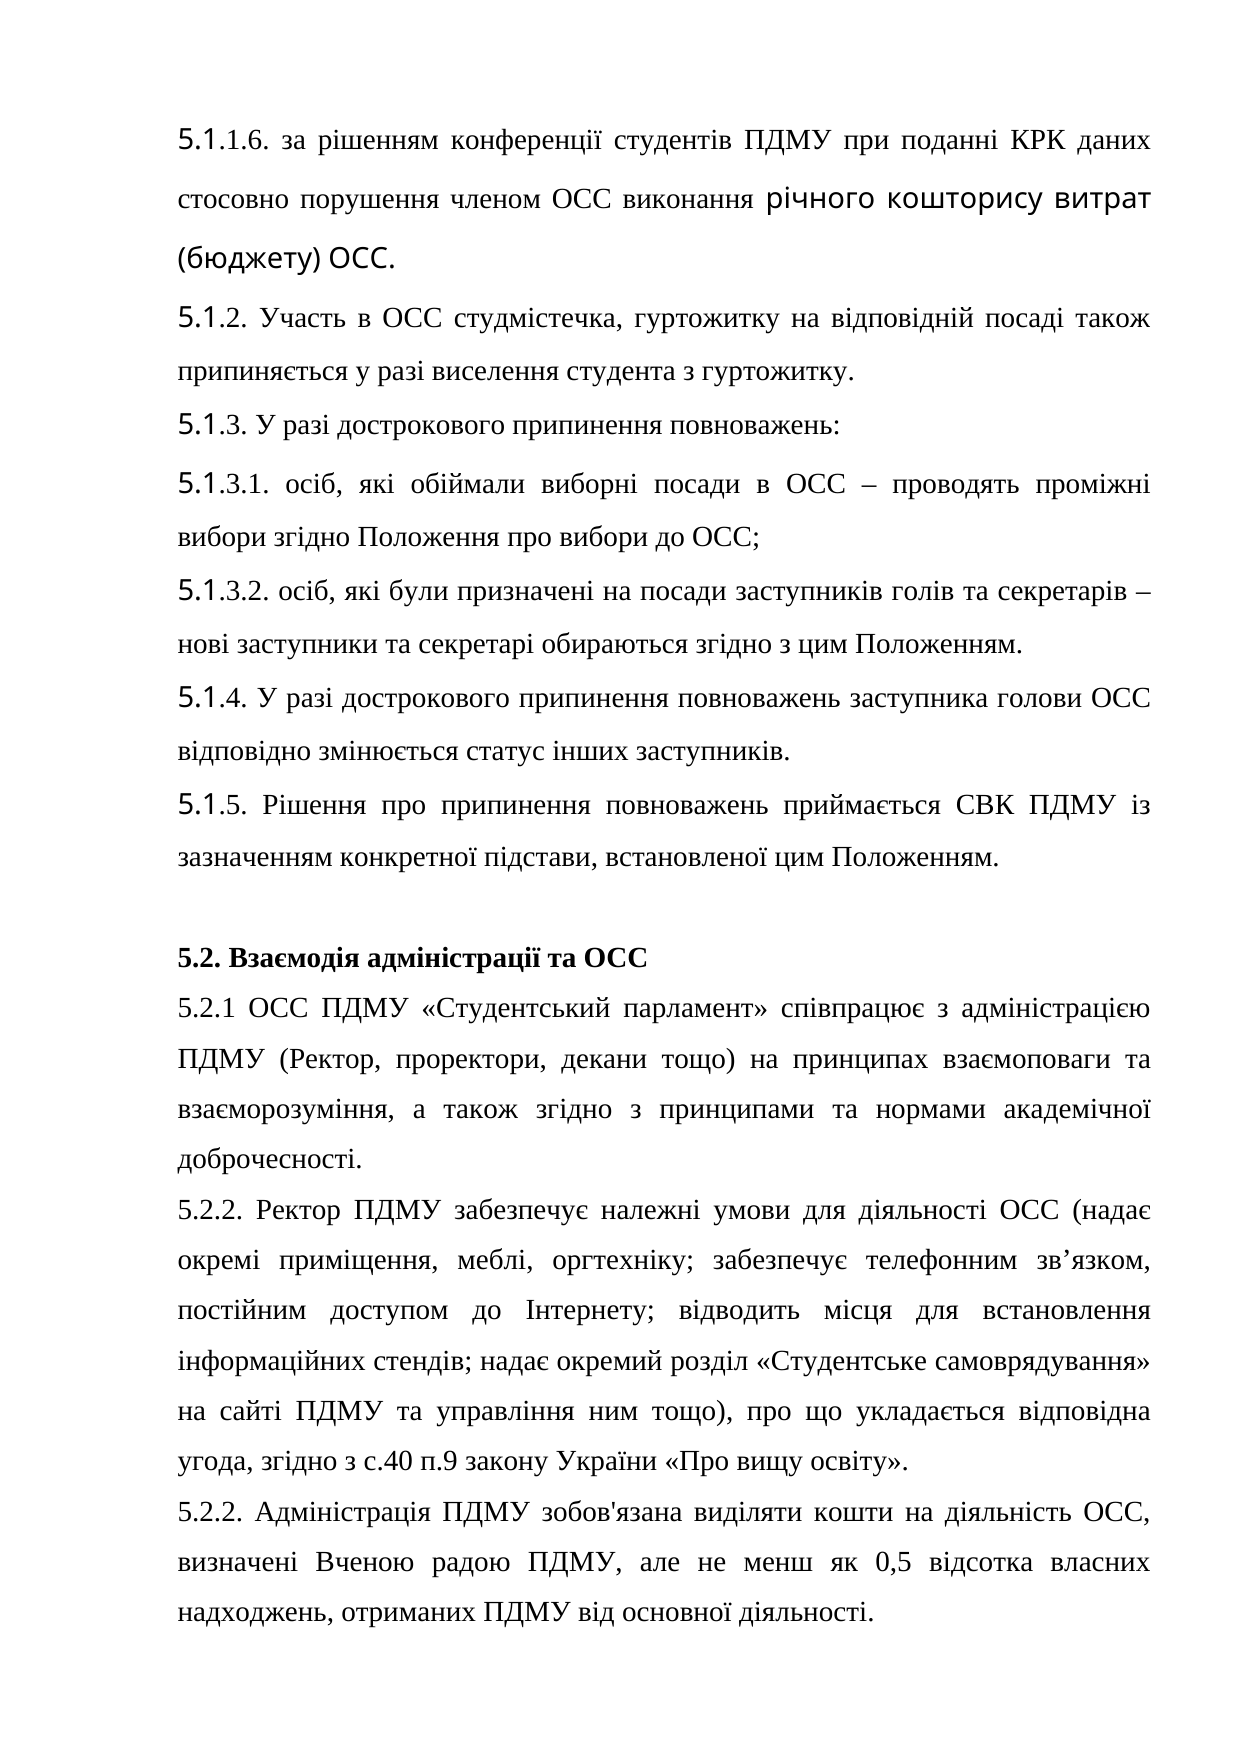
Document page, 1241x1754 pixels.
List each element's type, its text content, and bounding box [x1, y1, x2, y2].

text 5.2.1 ОСС ПДМУ «Студентський парламент» співпрацює з адміністрацією ПДМУ (Ректор, проректори, декани тощо) на принципах взаємоповаги та взаєморозуміння, а також згідно з принципами та нормами академічної доброчесності. [177, 991, 1152, 1175]
text 5.2. Взаємодія адміністрації та ОСС [177, 940, 1152, 974]
text 5.1.2. Участь в ОСС студмістечка, гуртожитку на відповідній посаді також припиняється у разі виселення студента з гуртожитку. [177, 297, 1152, 387]
text 5.1.3. У разі дострокового припинення повноважень: [177, 403, 1152, 443]
text 5.1.5. Рішення про припинення повноважень приймається СВК ПДМУ із зазначенням конкретної підстави, встановленої цим Положенням. [177, 783, 1152, 873]
text 5.2.2. Адміністрація ПДМУ зобов'язана виділяти кошти на діяльність ОСС, визначені Вченою радою ПДМУ, але не менш як 0,5 відсотка власних надходжень, отриманих ПДМУ від основної діяльності. [177, 1494, 1152, 1628]
text 5.2.2. Ректор ПДМУ забезпечує належні умови для діяльності ОСС (надає окремі приміщення, меблі, оргтехніку; забезпечує телефонним зв’язком, постійним доступом до Інтернету; відводить місця для встановлення інформаційних стендів; надає окремий розділ «Студентське самоврядування» на сайті ПДМУ та управління ним тощо), про що укладається відповідна угода, згідно з с.40 п.9 закону України «Про вищу освіту». [177, 1192, 1152, 1477]
text 5.1.4. У разі дострокового припинення повноважень заступника голови ОСС відповідно змінюється статус інших заступників. [177, 676, 1152, 766]
text 5.1.1.6. за рішенням конференції студентів ПДМУ при поданні КРК даних стосовно порушення членом ОСС виконання річного кошторису витрат (бюджету) ОСС. [177, 118, 1152, 277]
text 5.1.3.1. осіб, які обіймали виборні посади в ОСС – проводять проміжні вибори згідно Положення про вибори до ОСС; [177, 463, 1152, 553]
text 5.1.3.2. осіб, які були призначені на посади заступників голів та секретарів – нові заступники та секретарі обираються згідно з цим Положенням. [177, 569, 1152, 659]
